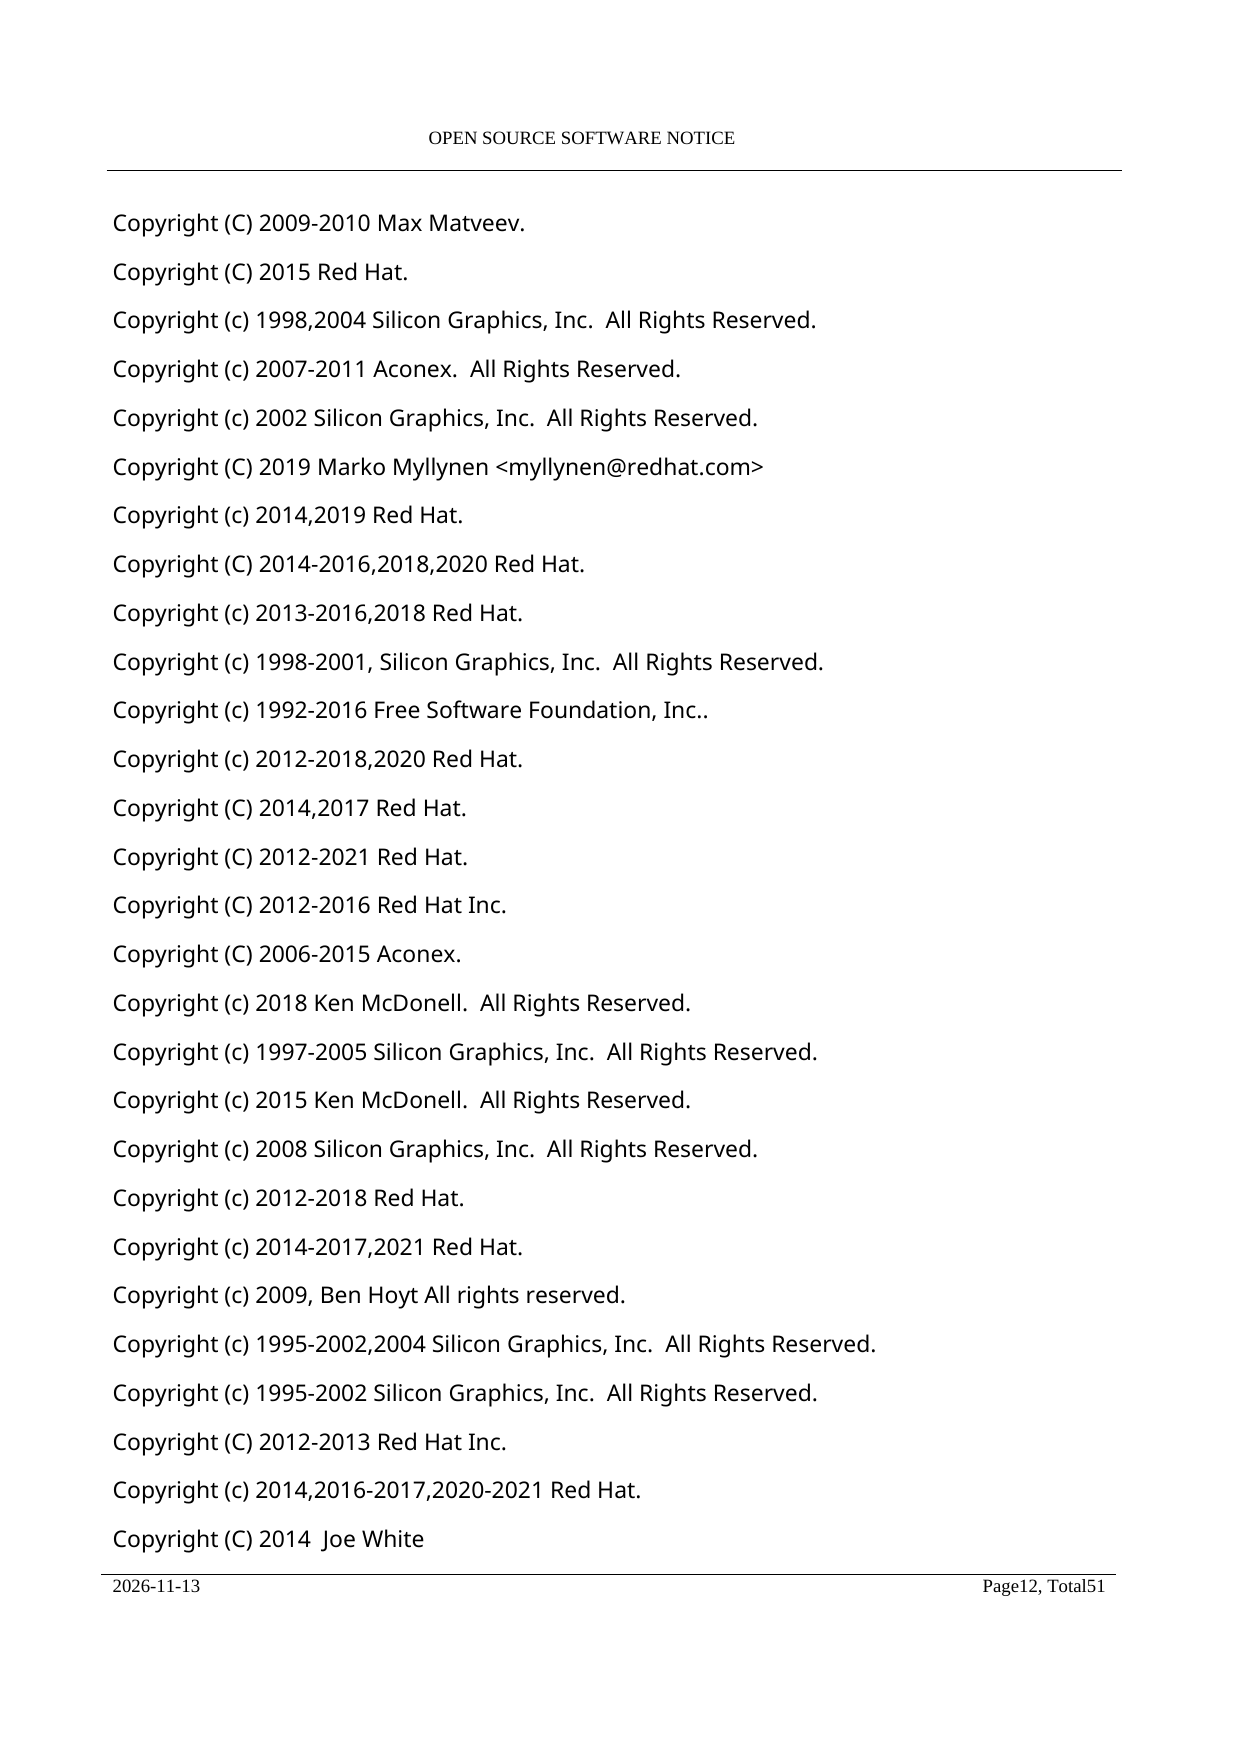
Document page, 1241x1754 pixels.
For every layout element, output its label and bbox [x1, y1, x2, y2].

text [112, 206, 1128, 1555]
